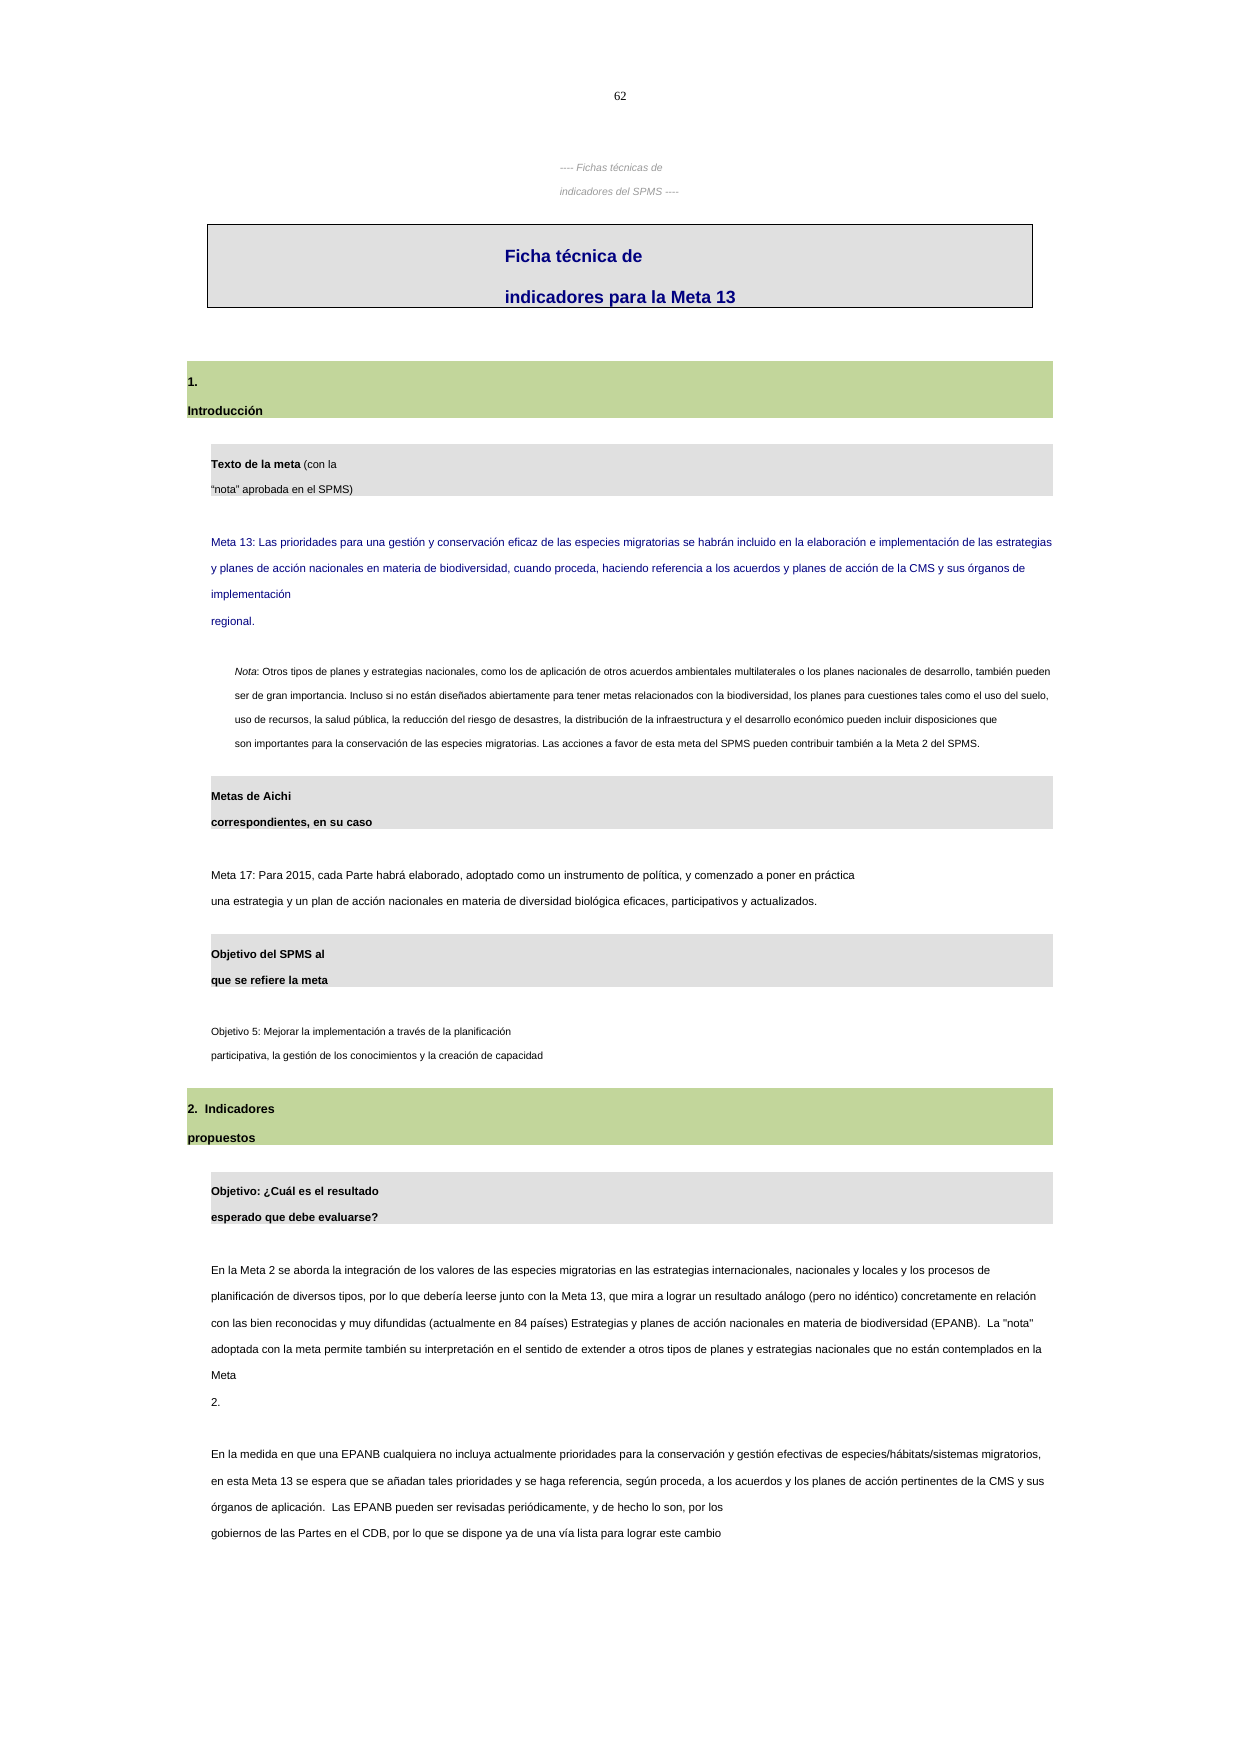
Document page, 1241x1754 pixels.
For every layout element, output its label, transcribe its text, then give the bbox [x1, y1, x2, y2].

text Metas de Aichi correspondientes, en su caso [211, 776, 1053, 829]
text 2. Indicadores propuestos [187, 1088, 1053, 1145]
text Nota: Otros tipos de planes y estrategias nacionales, como los de aplicación de otros acuerdos ambientales multilaterales o los planes nacionales de desarrollo, también pueden ser de gran importancia. Incluso si no están diseñados abiertamente para tener metas relacionados con la biodiversidad, los planes para cuestiones tales como el uso del suelo, uso de recursos, la salud pública, la reducción del riesgo de desastres, la distribución de la infraestructura y el desarrollo económico pueden incluir disposiciones que son importantes para la conservación de las especies migratorias. Las acciones a favor de esta meta del SPMS pueden contribuir también a la Meta 2 del SPMS. [234, 654, 1053, 750]
text En la medida en que una EPANB cualquiera no incluya actualmente prioridades para la conservación y gestión efectivas de especies/hábitats/sistemas migratorios, en esta Meta 13 se espera que se añadan tales prioridades y se haga referencia, según proceda, a los acuerdos y los planes de acción pertinentes de la CMS y sus órganos de aplicación. Las EPANB pueden ser revisadas periódicamente, y de hecho lo son, por los gobiernos de las Partes en el CDB, por lo que se dispone ya de una vía lista para lograr este cambio [211, 1435, 1053, 1541]
text 1. Introducción [187, 361, 1053, 418]
text Texto de la meta (con la “nota” aprobada en el SPMS) [211, 444, 1053, 496]
text Meta 13: Las prioridades para una gestión y conservación eficaz de las especies migratorias se habrán incluido en la elaboración e implementación de las estrategias y planes de acción nacionales en materia de biodiversidad, cuando proceda, haciendo referencia a los acuerdos y planes de acción de la CMS y sus órganos de implementación regional. [211, 522, 1053, 628]
text Objetivo del SPMS al que se refiere la meta [211, 934, 1053, 987]
text Objetivo 5: Mejorar la implementación a través de la planificación participativa, la gestión de los conocimientos y la creación de capacidad [211, 1013, 1053, 1061]
table_header Ficha técnica de indicadores para la Meta 13 [208, 225, 1032, 307]
text ---- Fichas técnicas de indicadores del SPMS ---- [187, 150, 1053, 198]
text En la Meta 2 se aborda la integración de los valores de las especies migratorias en las estrategias internacionales, nacionales y locales y los procesos de planificación de diversos tipos, por lo que debería leerse junto con la Meta 13, que mira a lograr un resultado análogo (pero no idéntico) concretamente en relación con las bien reconocidas y muy difundidas (actualmente en 84 países) Estrategias y planes de acción nacionales en materia de biodiversidad (EPANB). La "nota" adoptada con la meta permite también su interpretación en el sentido de extender a otros tipos de planes y estrategias nacionales que no están contemplados en la Meta 2. [211, 1251, 1053, 1409]
text Meta 17: Para 2015, cada Parte habrá elaborado, adoptado como un instrumento de política, y comenzado a poner en práctica una estrategia y un plan de acción nacionales en materia de diversidad biológica eficaces, participativos y actualizados. [211, 855, 1053, 908]
text Objetivo: ¿Cuál es el resultado esperado que debe evaluarse? [211, 1172, 1053, 1224]
